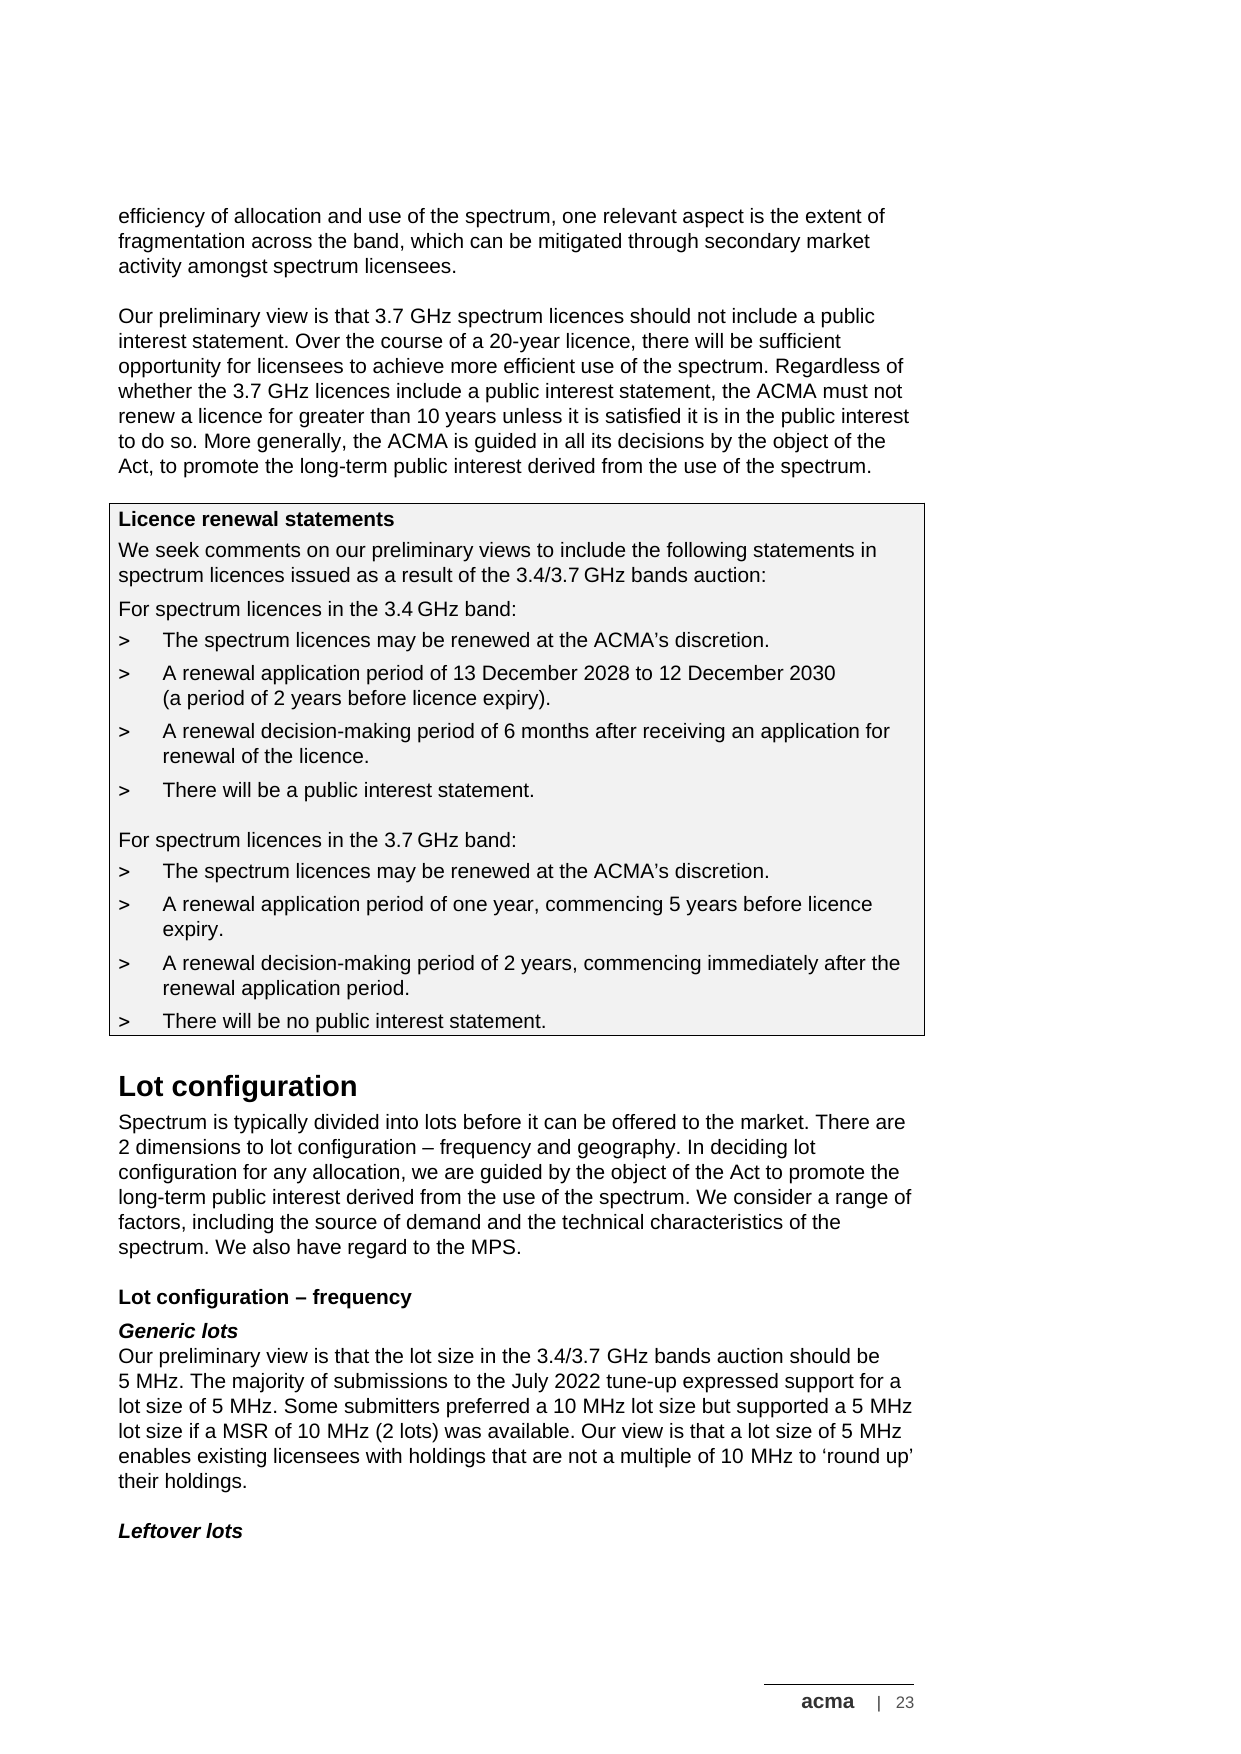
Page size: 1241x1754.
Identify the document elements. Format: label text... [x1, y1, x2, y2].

text The spectrum licences may be renewed at the ACMA’s discretion. [110, 623, 924, 652]
text Licence renewal statements [110, 504, 924, 531]
text Spectrum is typically divided into lots before it can be offered to the market. There are 2 dimensions to lot configuration – frequency and geography. In deciding lot configuration for any allocation, we are guided by the object of the Act to promote the long-term public interest derived from the use of the spectrum. We consider a range of factors, including the source of demand and the technical characteristics of the spectrum. We also have regard to the MPS. [118, 1109, 916, 1259]
text There will be no public interest statement. [110, 1005, 924, 1035]
text A renewal application period of one year, commencing 5 years before licence expiry. [110, 888, 924, 941]
subtitle Generic lots [118, 1317, 916, 1342]
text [118, 203, 916, 278]
text We seek comments on our preliminary views to include the following statements in spectrum licences issued as a result of the 3.4/3.7 GHz bands auction: [110, 534, 924, 587]
text A renewal decision-making period of 2 years, commencing immediately after the renewal application period. [110, 946, 924, 999]
text A renewal application period of 13 December 2028 to 12 December 2030 (a period of 2 years before licence expiry). [110, 657, 924, 710]
subtitle Leftover lots [118, 1517, 916, 1542]
text For spectrum licences in the 3.4 GHz band: [110, 592, 924, 620]
subtitle Lot configuration – frequency [118, 1284, 812, 1309]
subtitle Lot configuration [118, 1069, 812, 1103]
text Our preliminary view is that the lot size in the 3.4/3.7 GHz bands auction should be 5 MHz. The majority of submissions to the July 2022 tune-up expressed support for a lot size of 5 MHz. Some submitters preferred a 10 MHz lot size but supported a 5 MHz lot size if a MSR of 10 MHz (2 lots) was available. Our view is that a lot size of 5 MHz enables existing licensees with holdings that are not a multiple of 10 MHz to ‘round up’ their holdings. [118, 1342, 916, 1492]
text For spectrum licences in the 3.7 GHz band: [110, 823, 924, 852]
text A renewal decision-making period of 6 months after receiving an application for renewal of the licence. [110, 715, 924, 768]
text There will be a public interest statement. [110, 773, 924, 802]
text The spectrum licences may be renewed at the ACMA’s discretion. [110, 855, 924, 883]
text Our preliminary view is that 3.7 GHz spectrum licences should not include a public interest statement. Over the course of a 20-year licence, there will be sufficient opportunity for licensees to achieve more efficient use of the spectrum. Regardless of whether the 3.7 GHz licences include a public interest statement, the ACMA must not renew a licence for greater than 10 years unless it is satisfied it is in the public interest to do so. More generally, the ACMA is guided in all its decisions by the object of the Act, to promote the long-term public interest derived from the use of the spectrum. [118, 303, 916, 478]
